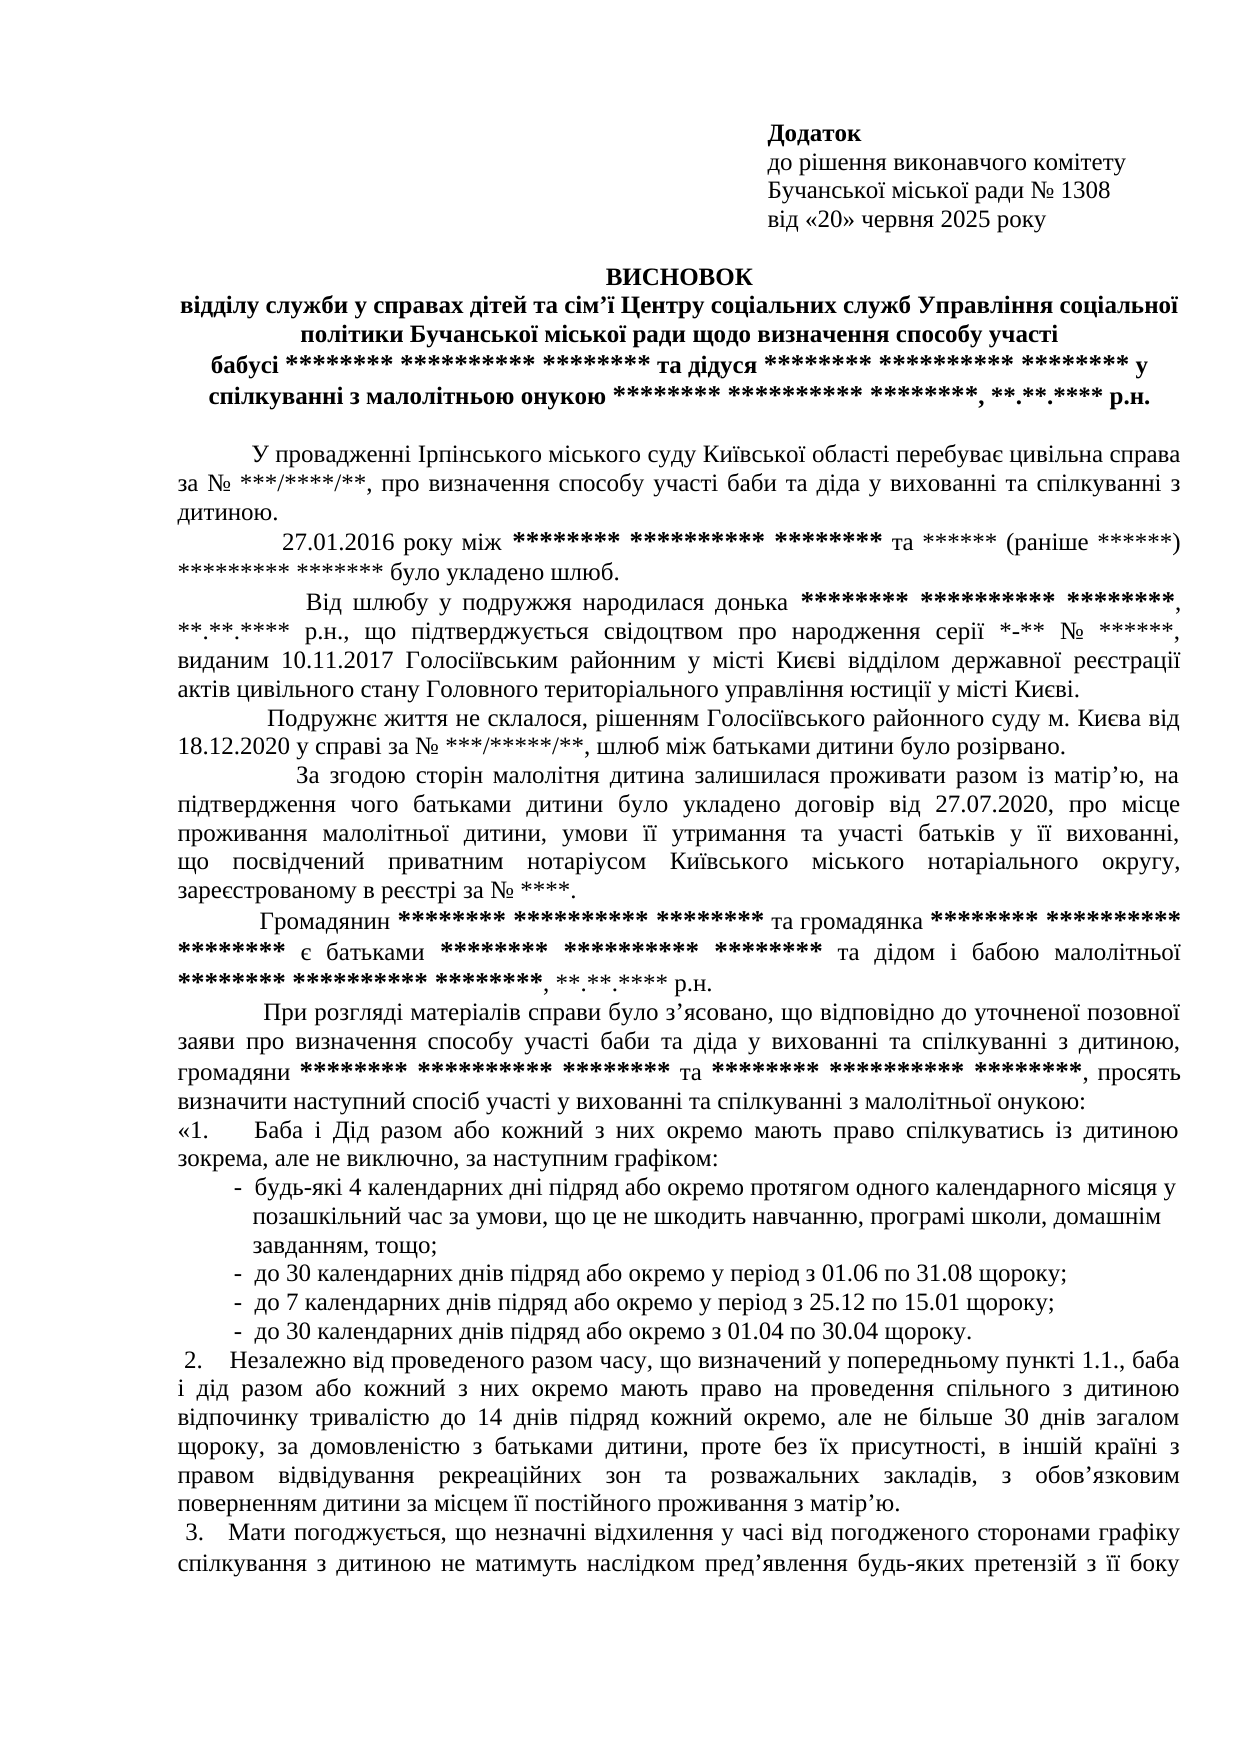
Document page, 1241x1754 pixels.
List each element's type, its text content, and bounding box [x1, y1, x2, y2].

text - будь-які 4 календарних дні підряд або окремо протягом одного календарного місяця у [177, 1172, 1181, 1201]
text «1. Баба і Дід разом або кожний з них окремо мають право спілкуватись із дитиною зокрема, але не виключно, за наступним графіком: [177, 1115, 1181, 1172]
text Бучанської міської ради № 1308 [767, 176, 1238, 204]
text Громадянин ******** ********** ******** та громадянка ******** ********** ******** є батьками ******** ********** ******** та дідом і бабою малолітньої ******** ********** ********, **.**.**** р.н. [177, 904, 1181, 997]
text При розгляді матеріалів справи було з’ясовано, що відповідно до уточненої позовної заяви про визначення способу участі баби та діда у вихованні та спілкуванні з дитиною, громадяни ******** ********** ******** та ******** ********** ********, просять визначити наступний спосіб участі у вихованні та спілкуванні з малолітньої онукою: [177, 997, 1181, 1115]
text За згодою сторін малолітня дитина залишилася проживати разом із матір’ю, на підтвердження чого батьками дитини було укладено договір від 27.07.2020, про місце проживання малолітньої дитини, умови її утримання та участі батьків у її вихованні, що посвідчений приватним нотаріусом Київського міського нотаріального округу, зареєстрованому в реєстрі за № ****. [177, 760, 1181, 904]
text відділу служби у справах дітей та сім’ї Центру соціальних служб Управління соціальної політики Бучанської міської ради щодо визначення способу участі бабусі ******** ********** ******** та дідуся ******** ********** ******** у спілкуванні з малолітньою онукою ******** ********** ********, **.**.**** р.н. [177, 291, 1181, 410]
text - до 7 календарних днів підряд або окремо у період з 25.12 по 15.01 щороку; [177, 1287, 1181, 1316]
text від «20» червня 2025 року [767, 204, 1181, 233]
text ВИСНОВОК [177, 262, 1181, 291]
text 27.01.2016 року між ******** ********** ******** та ****** (раніше ******) ********* ******* було укладено шлюб. [177, 525, 1181, 585]
text 2. Незалежно від проведеного разом часу, що визначений у попередньому пункті 1.1., баба і дід разом або кожний з них окремо мають право на проведення спільного з дитиною відпочинку тривалістю до 14 днів підряд кожний окремо, але не більше 30 днів загалом щороку, за домовленістю з батьками дитини, проте без їх присутності, в іншій країні з правом відвідування рекреаційних зон та розважальних закладів, з обов’язковим поверненням дитини за місцем її постійного проживання з матір’ю. [177, 1345, 1181, 1517]
text - до 30 календарних днів підряд або окремо з 01.04 по 30.04 щороку. [177, 1316, 1181, 1345]
text Подружнє життя не склалося, рішенням Голосіївського районного суду м. Києва від 18.12.2020 у справі за № ***/*****/**, шлюб між батьками дитини було розірвано. [177, 703, 1181, 760]
text Додаток [767, 118, 1181, 147]
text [177, 1517, 1181, 1577]
text - до 30 календарних днів підряд або окремо у період з 01.06 по 31.08 щороку; [177, 1258, 1181, 1287]
text Від шлюбу у подружжя народилася донька ******** ********** ********, **.**.**** р.н., що підтверджується свідоцтвом про народження серії *-** № ******, виданим 10.11.2017 Голосіївським районним у місті Києві відділом державної реєстрації актів цивільного стану Головного територіального управління юстиції у місті Києві. [177, 585, 1181, 703]
text завданням, тощо; [177, 1230, 1181, 1258]
text У провадженні Ірпінського міського суду Київської області перебуває цивільна справа за № ***/****/**, про визначення способу участі баби та діда у вихованні та спілкуванні з дитиною. [177, 439, 1181, 525]
text позашкільний час за умови, що це не шкодить навчанню, програмі школи, домашнім [177, 1201, 1181, 1230]
text до рішення виконавчого комітету [767, 147, 1181, 176]
